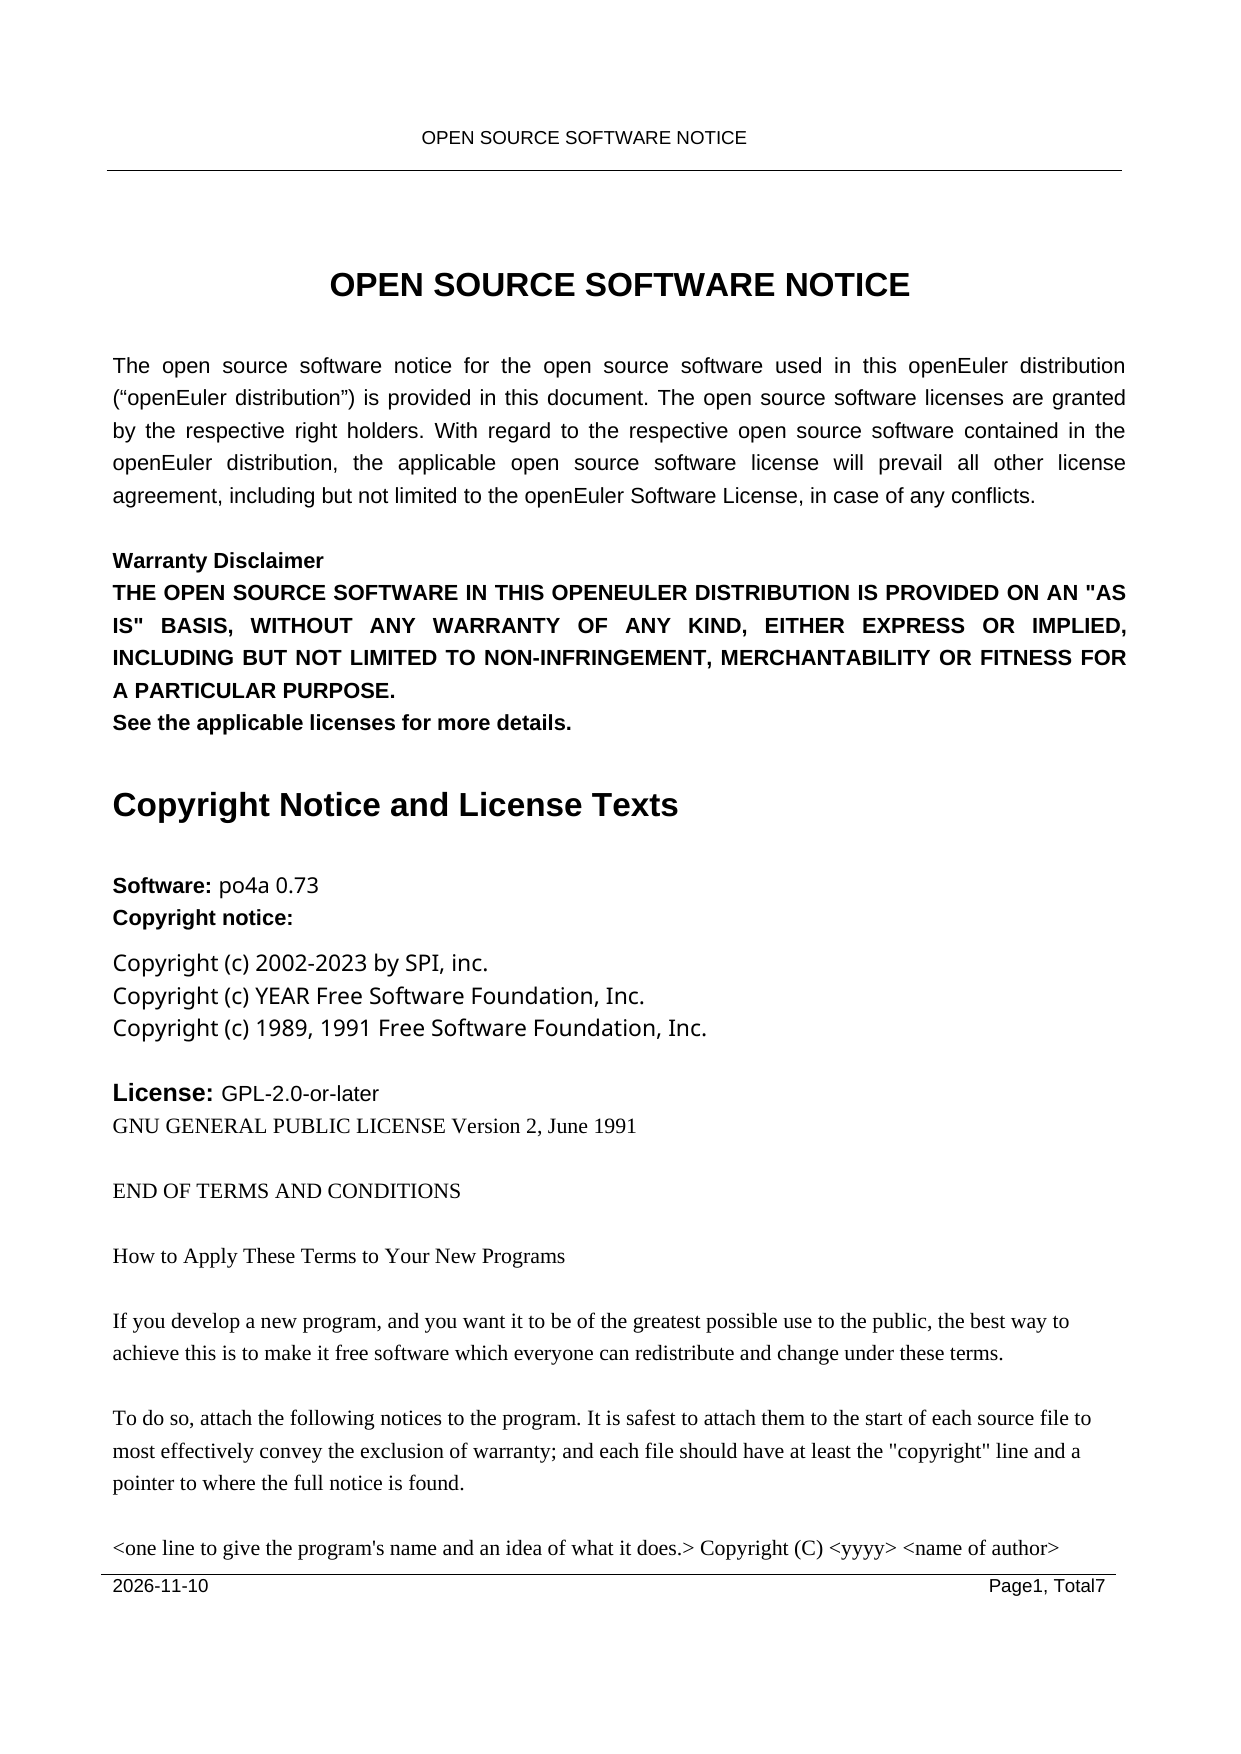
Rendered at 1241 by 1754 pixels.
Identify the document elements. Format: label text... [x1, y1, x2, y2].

text License: GPL-2.0-or-later [112, 1077, 1128, 1109]
text THE OPEN SOURCE SOFTWARE IN THIS OPENEULER DISTRIBUTION IS PROVIDED ON AN "AS IS" BASIS, WITHOUT ANY WARRANTY OF ANY KIND, EITHER EXPRESS OR IMPLIED, INCLUDING BUT NOT LIMITED TO NON-INFRINGEMENT, MERCHANTABILITY OR FITNESS FOR A PARTICULAR PURPOSE. See the applicable licenses for more details. [112, 576, 1128, 739]
text The open source software notice for the open source software used in this openEuler distribution (“openEuler distribution”) is provided in this document. The open source software licenses are granted by the respective right holders. With regard to the respective open source software contained in the openEuler distribution, the applicable open source software license will prevail all other license agreement, including but not limited to the openEuler Software License, in case of any conflicts. [112, 349, 1128, 511]
text Copyright notice: [112, 901, 1128, 934]
text Copyright Notice and License Texts [112, 771, 1128, 836]
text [112, 1109, 1128, 1564]
text OPEN SOURCE SOFTWARE NOTICE [112, 251, 1128, 316]
text Copyright (c) 2002-2023 by SPI, inc. Copyright (c) YEAR Free Software Foundation, Inc. Copyright (c) 1989, 1991 Free Software Foundation, Inc. [112, 947, 1128, 1077]
title Software: po4a 0.73 [112, 869, 1128, 901]
text Warranty Disclaimer [112, 544, 1128, 576]
